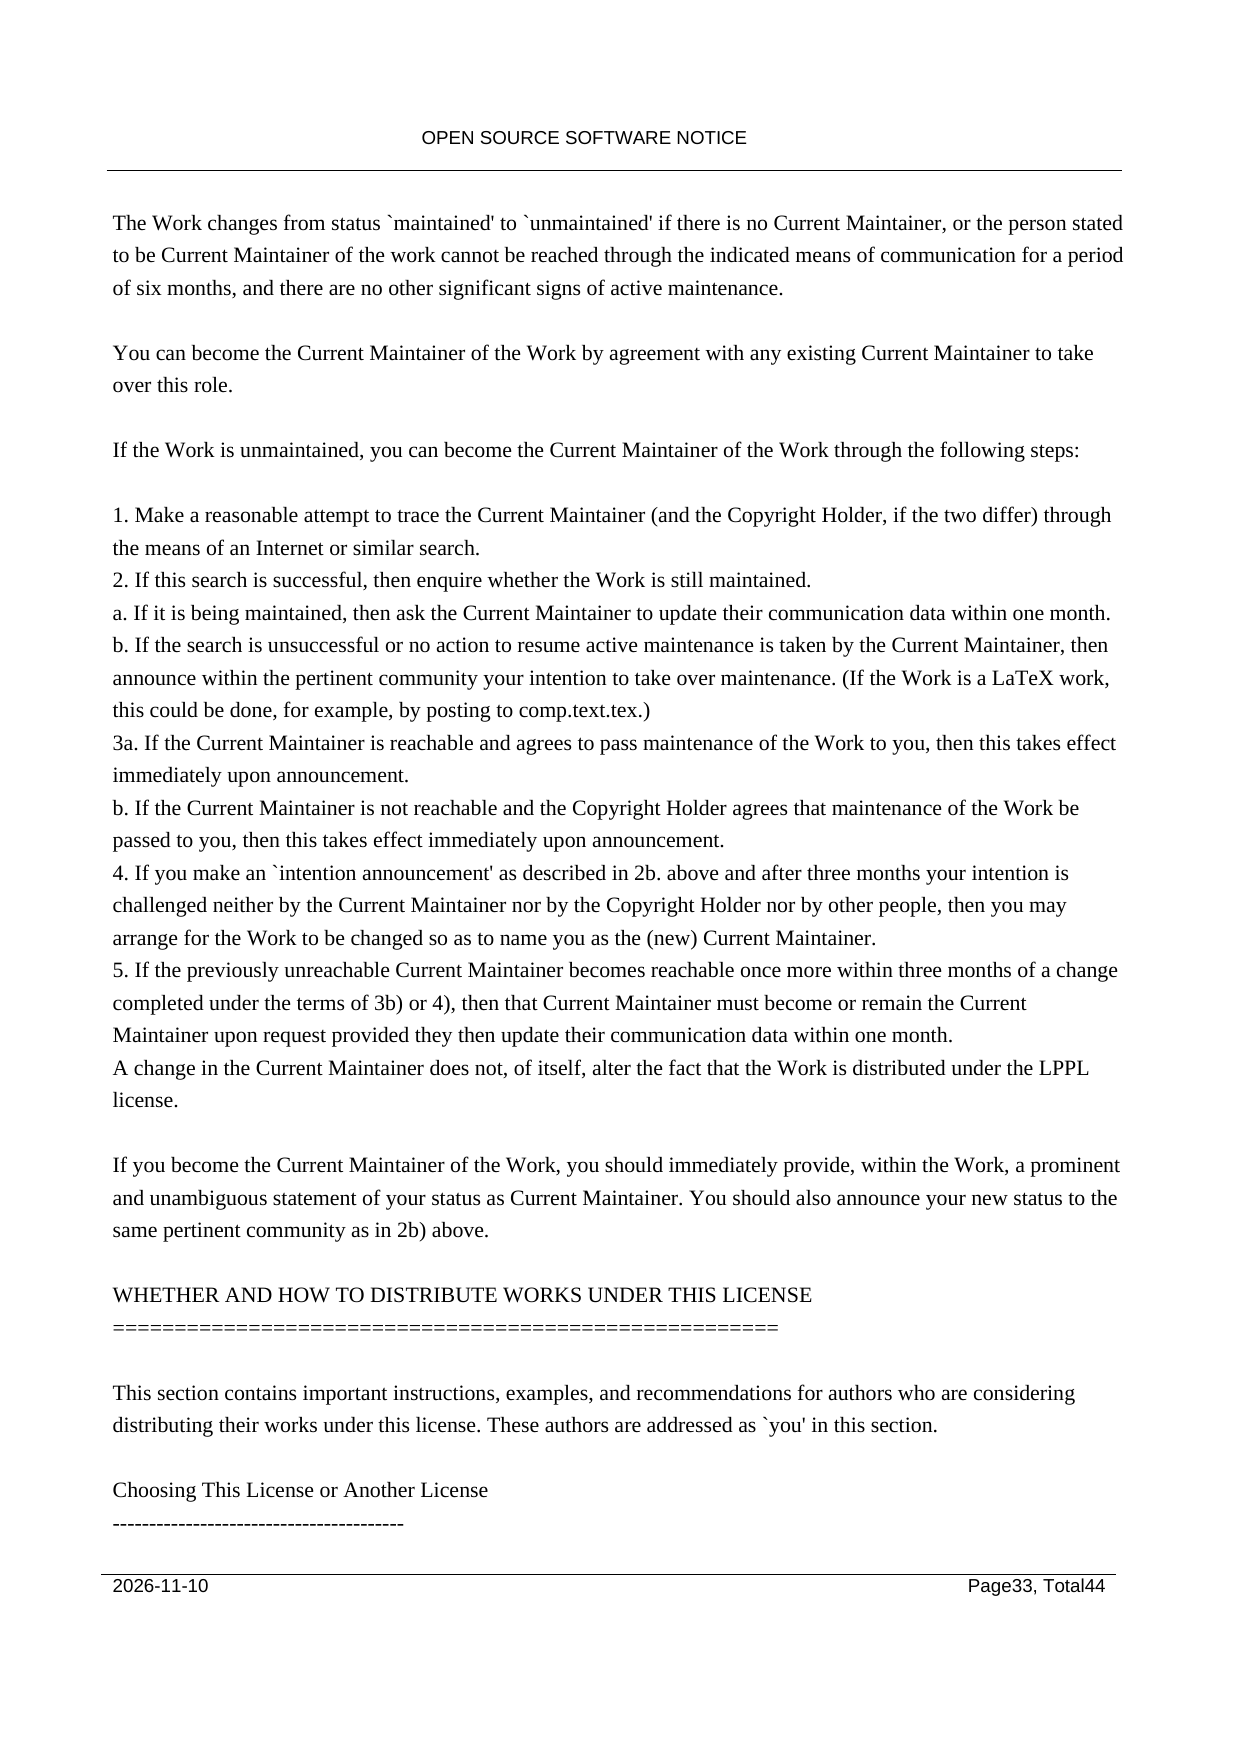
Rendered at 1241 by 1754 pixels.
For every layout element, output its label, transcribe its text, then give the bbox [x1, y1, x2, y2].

text b. If the Current Maintainer is not reachable and the Copyright Holder agrees that maintenance of the Work be passed to you, then this takes effect immediately upon announcement. [112, 791, 1128, 856]
text Choosing This License or Another License [112, 1474, 1128, 1506]
text ---------------------------------------- [112, 1506, 1128, 1539]
text 2. If this search is successful, then enquire whether the Work is still maintained. [112, 564, 1128, 596]
text You can become the Current Maintainer of the Work by agreement with any existing Current Maintainer to take over this role. [112, 336, 1128, 401]
text 3a. If the Current Maintainer is reachable and agrees to pass maintenance of the Work to you, then this takes effect immediately upon announcement. [112, 726, 1128, 791]
text WHETHER AND HOW TO DISTRIBUTE WORKS UNDER THIS LICENSE [112, 1279, 1128, 1311]
text If you become the Current Maintainer of the Work, you should immediately provide, within the Work, a prominent and unambiguous statement of your status as Current Maintainer. You should also announce your new status to the same pertinent community as in 2b) above. [112, 1149, 1128, 1246]
text a. If it is being maintained, then ask the Current Maintainer to update their communication data within one month. [112, 596, 1128, 629]
text The Work changes from status `maintained' to `unmaintained' if there is no Current Maintainer, or the person stated to be Current Maintainer of the work cannot be reached through the indicated means of communication for a period of six months, and there are no other significant signs of active maintenance. [112, 206, 1128, 304]
text This section contains important instructions, examples, and recommendations for authors who are considering distributing their works under this license. These authors are addressed as `you' in this section. [112, 1376, 1128, 1441]
text A change in the Current Maintainer does not, of itself, alter the fact that the Work is distributed under the LPPL license. [112, 1051, 1128, 1116]
text 4. If you make an `intention announcement' as described in 2b. above and after three months your intention is challenged neither by the Current Maintainer nor by the Copyright Holder nor by other people, then you may arrange for the Work to be changed so as to name you as the (new) Current Maintainer. [112, 856, 1128, 954]
text 5. If the previously unreachable Current Maintainer becomes reachable once more within three months of a change completed under the terms of 3b) or 4), then that Current Maintainer must become or remain the Current Maintainer upon request provided they then update their communication data within one month. [112, 954, 1128, 1051]
text If the Work is unmaintained, you can become the Current Maintainer of the Work through the following steps: [112, 434, 1128, 466]
text b. If the search is unsuccessful or no action to resume active maintenance is taken by the Current Maintainer, then announce within the pertinent community your intention to take over maintenance. (If the Work is a LaTeX work, this could be done, for example, by posting to comp.text.tex.) [112, 629, 1128, 726]
text 1. Make a reasonable attempt to trace the Current Maintainer (and the Copyright Holder, if the two differ) through the means of an Internet or similar search. [112, 499, 1128, 564]
text ====================================================== [112, 1311, 1128, 1344]
